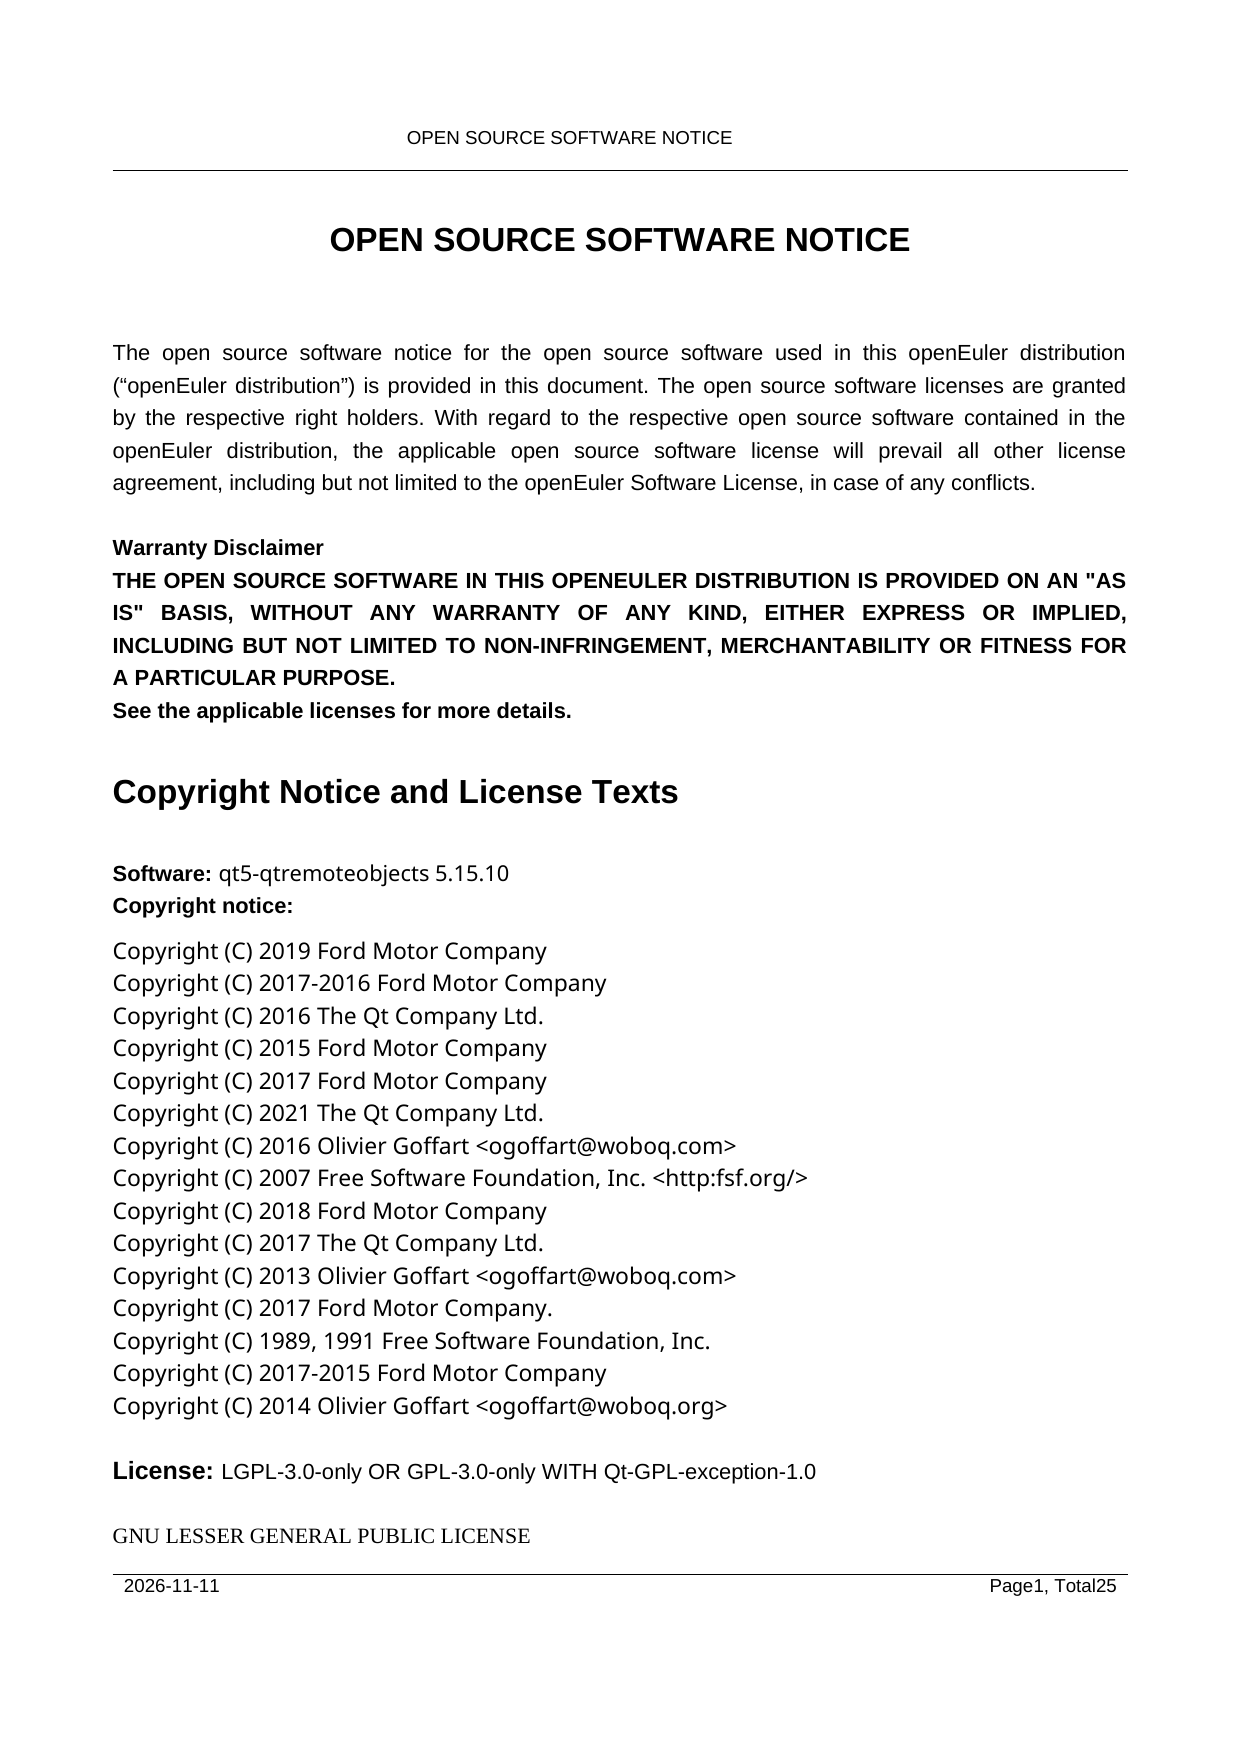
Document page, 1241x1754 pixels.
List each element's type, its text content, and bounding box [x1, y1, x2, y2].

text Warranty Disclaimer [112, 531, 1128, 564]
text Copyright Notice and License Texts [112, 759, 1128, 824]
text Copyright notice: [112, 889, 1128, 921]
text The open source software notice for the open source software used in this openEuler distribution (“openEuler distribution”) is provided in this document. The open source software licenses are granted by the respective right holders. With regard to the respective open source software contained in the openEuler distribution, the applicable open source software license will prevail all other license agreement, including but not limited to the openEuler Software License, in case of any conflicts. [112, 336, 1128, 499]
text OPEN SOURCE SOFTWARE NOTICE [112, 206, 1128, 271]
text GNU LESSER GENERAL PUBLIC LICENSE [112, 1486, 1128, 1551]
text Copyright (C) 2019 Ford Motor Company Copyright (C) 2017-2016 Ford Motor Company Copyright (C) 2016 The Qt Company Ltd. Copyright (C) 2015 Ford Motor Company Copyright (C) 2017 Ford Motor Company Copyright (C) 2021 The Qt Company Ltd. Copyright (C) 2016 Olivier Goffart <ogoffart@woboq.com> Copyright (C) 2007 Free Software Foundation, Inc. <http:fsf.org/> Copyright (C) 2018 Ford Motor Company Copyright (C) 2017 The Qt Company Ltd. Copyright (C) 2013 Olivier Goffart <ogoffart@woboq.com> Copyright (C) 2017 Ford Motor Company. Copyright (C) 1989, 1991 Free Software Foundation, Inc. Copyright (C) 2017-2015 Ford Motor Company Copyright (C) 2014 Olivier Goffart <ogoffart@woboq.org> [112, 934, 1128, 1454]
title Software: qt5-qtremoteobjects 5.15.10 [112, 856, 1128, 889]
text License: LGPL-3.0-only OR GPL-3.0-only WITH Qt-GPL-exception-1.0 [112, 1454, 1128, 1486]
text THE OPEN SOURCE SOFTWARE IN THIS OPENEULER DISTRIBUTION IS PROVIDED ON AN "AS IS" BASIS, WITHOUT ANY WARRANTY OF ANY KIND, EITHER EXPRESS OR IMPLIED, INCLUDING BUT NOT LIMITED TO NON-INFRINGEMENT, MERCHANTABILITY OR FITNESS FOR A PARTICULAR PURPOSE. See the applicable licenses for more details. [112, 564, 1128, 726]
